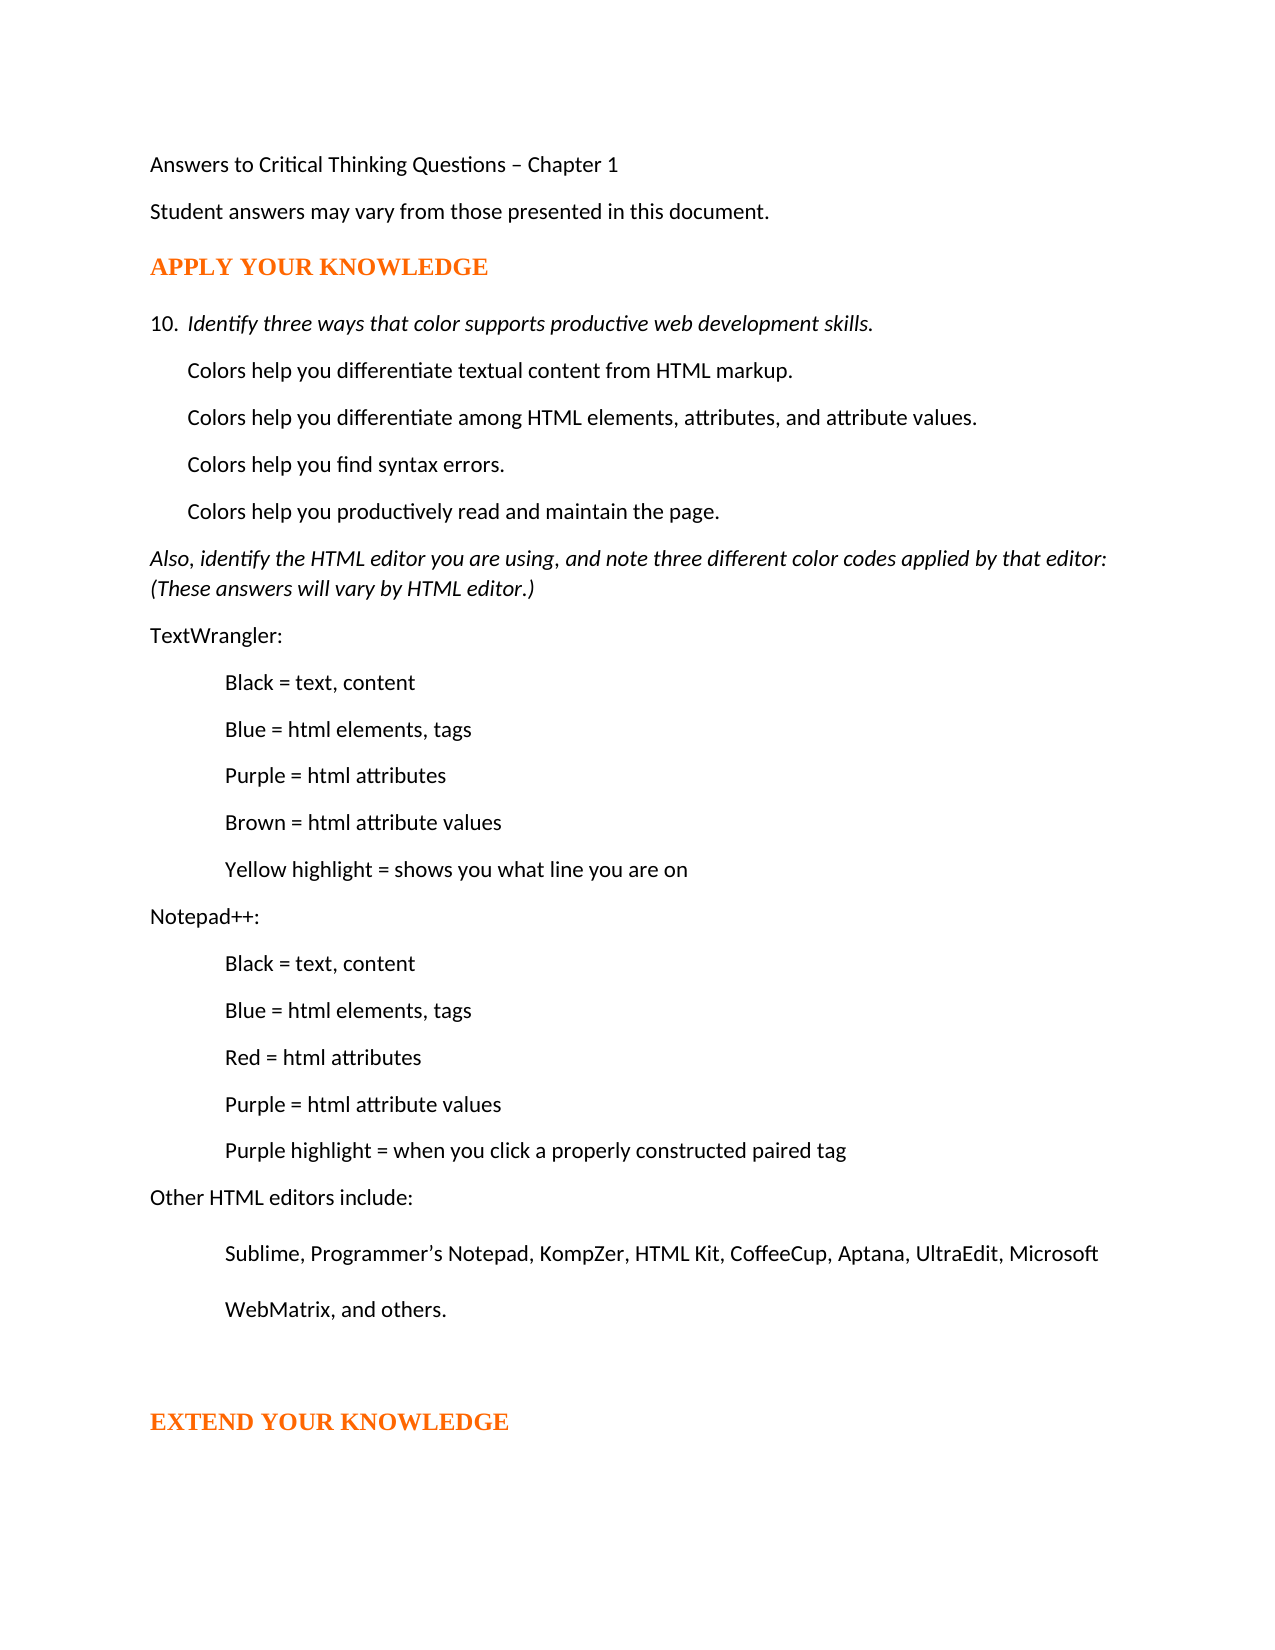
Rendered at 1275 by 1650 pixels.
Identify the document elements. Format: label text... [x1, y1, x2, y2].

text Student answers may vary from those presented in this document. [150, 197, 1125, 225]
text Notepad++: [150, 902, 1125, 930]
text 10. Identify three ways that color supports productive web development skills. [150, 309, 1125, 338]
text Also, identify the HTML editor you are using, and note three different color codes applied by that editor: (These answers will vary by HTML editor.) [150, 544, 1125, 602]
text Sublime, Programmer’s Notepad, KompZer, HTML Kit, CoffeeCup, Aptana, UltraEdit, Microsoft WebMatrix, and others. [225, 1239, 1125, 1324]
text Other HTML editors include: [150, 1183, 1125, 1212]
text Purple highlight = when you click a properly constructed paired tag [150, 1137, 1125, 1165]
text Colors help you find syntax errors. [187, 450, 1125, 478]
text Blue = html elements, tags [150, 715, 1125, 743]
text TextWrangler: [150, 621, 1125, 649]
text Black = text, content [150, 668, 1125, 696]
text Apply Your Knowledge [150, 252, 1125, 281]
text Colors help you differentiate among HTML elements, attributes, and attribute values. [187, 403, 1125, 431]
text Blue = html elements, tags [150, 996, 1125, 1024]
text Yellow highlight = shows you what line you are on [150, 855, 1125, 883]
text Colors help you differentiate textual content from HTML markup. [187, 356, 1125, 384]
text Colors help you productively read and maintain the page. [187, 497, 1125, 525]
text Black = text, content [150, 949, 1125, 977]
text Answers to Critical Thinking Questions – Chapter 1 [150, 150, 1125, 178]
text Purple = html attributes [150, 762, 1125, 790]
text Extend Your Knowledge [150, 1407, 1125, 1436]
text Purple = html attribute values [150, 1090, 1125, 1118]
text Red = html attributes [150, 1043, 1125, 1071]
text Brown = html attribute values [150, 808, 1125, 837]
